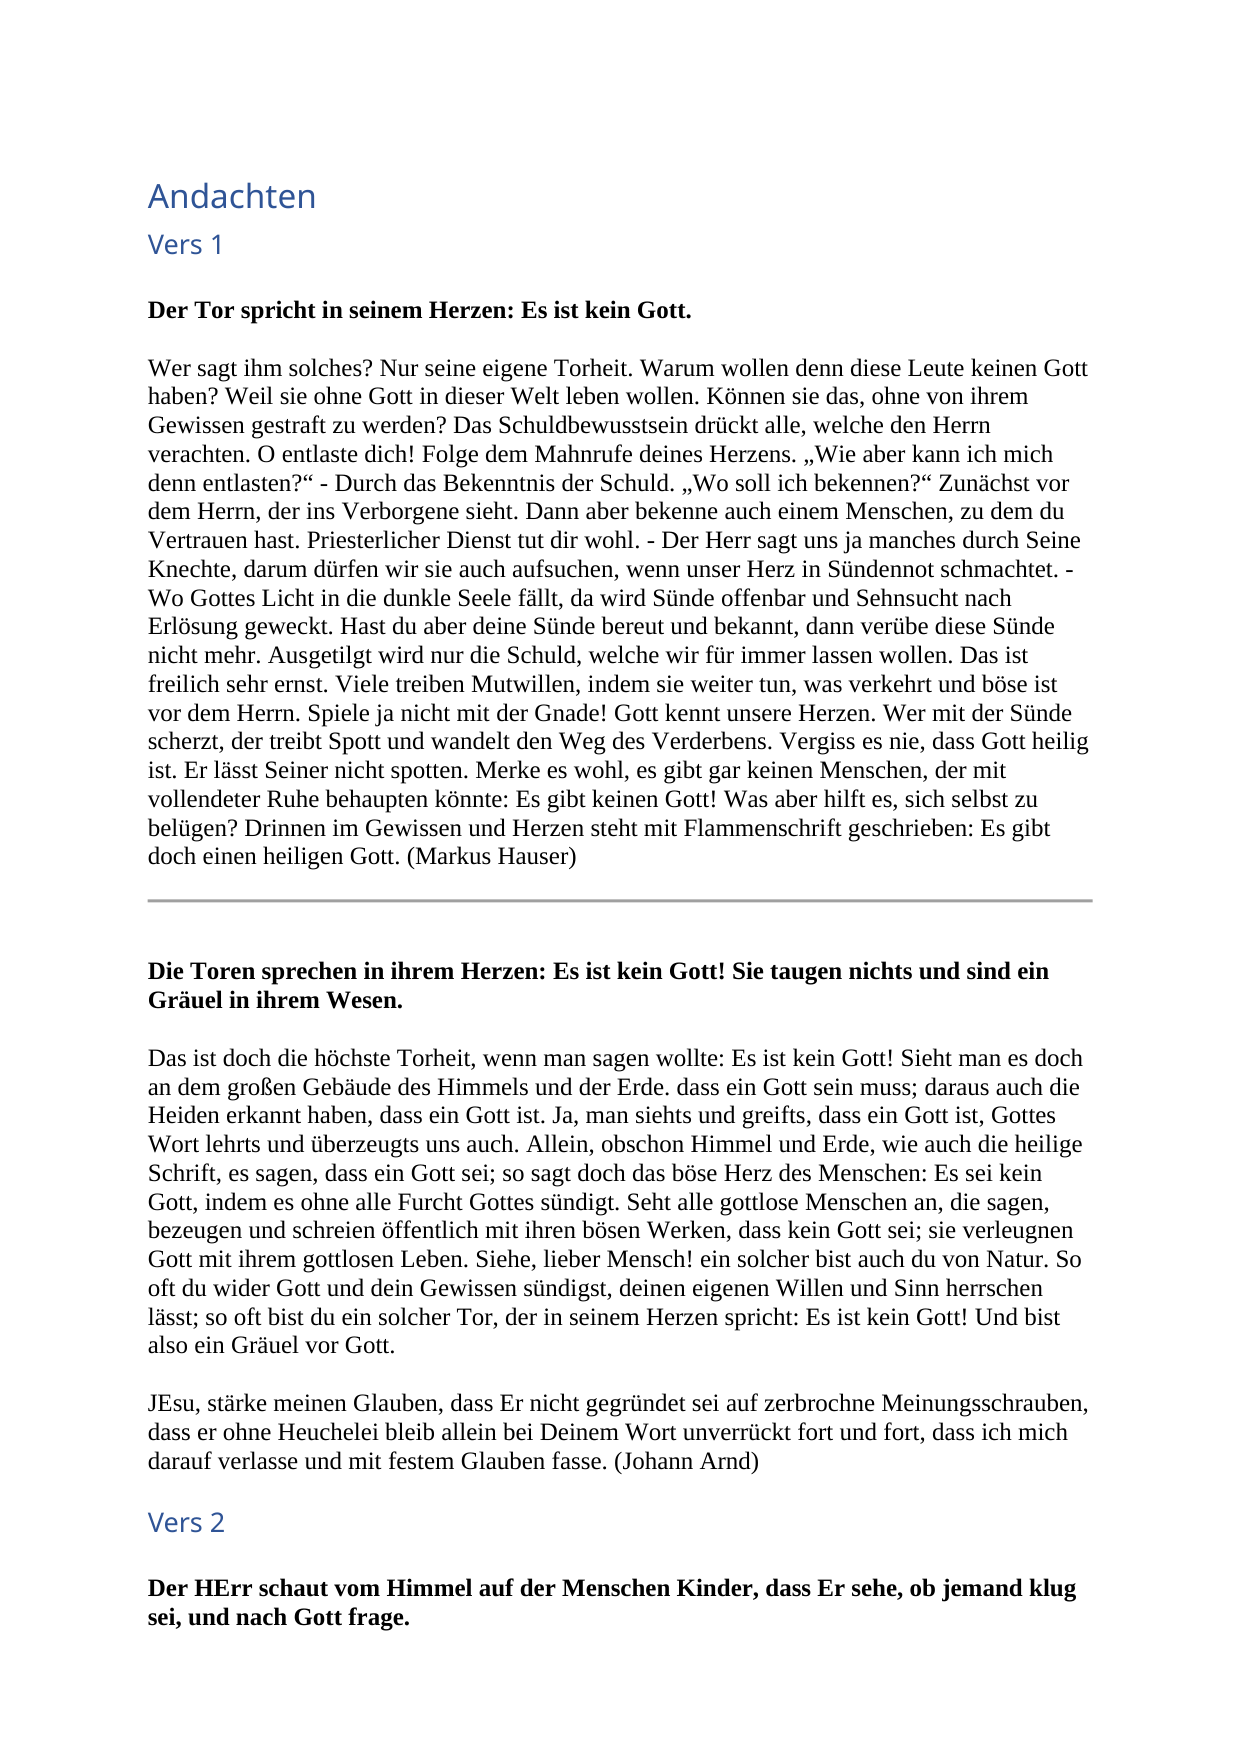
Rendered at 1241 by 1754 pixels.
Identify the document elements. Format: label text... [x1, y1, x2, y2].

text Das ist doch die höchste Torheit, wenn man sagen wollte: Es ist kein Gott! Sieht man es doch an dem großen Gebäude des Himmels und der Erde. dass ein Gott sein muss; daraus auch die Heiden erkannt haben, dass ein Gott ist. Ja, man siehts und greifts, dass ein Gott ist, Gottes Wort lehrts und überzeugts uns auch. Allein, obschon Himmel und Erde, wie auch die heilige Schrift, es sagen, dass ein Gott sei; so sagt doch das böse Herz des Menschen: Es sei kein Gott, indem es ohne alle Furcht Gottes sündigt. Seht alle gottlose Menschen an, die sagen, bezeugen und schreien öffentlich mit ihren bösen Werken, dass kein Gott sei; sie verleugnen Gott mit ihrem gottlosen Leben. Siehe, lieber Mensch! ein solcher bist auch du von Natur. So oft du wider Gott und dein Gewissen sündigst, deinen eigenen Willen und Sinn herrschen lässt; so oft bist du ein solcher Tor, der in seinem Herzen spricht: Es ist kein Gott! Und bist also ein Gräuel vor Gott. [148, 1043, 1093, 1359]
subtitle Vers 2 [148, 1504, 1093, 1541]
subtitle Andachten [148, 173, 1093, 218]
subtitle Vers 1 [148, 226, 1093, 263]
text Wer sagt ihm solches? Nur seine eigene Torheit. Warum wollen denn diese Leute keinen Gott haben? Weil sie ohne Gott in dieser Welt leben wollen. Können sie das, ohne von ihrem Gewissen gestraft zu werden? Das Schuldbewusstsein drückt alle, welche den Herrn verachten. O entlaste dich! Folge dem Mahnrufe deines Herzens. „Wie aber kann ich mich denn entlasten?“ - Durch das Bekenntnis der Schuld. „Wo soll ich bekennen?“ Zunächst vor dem Herrn, der ins Verborgene sieht. Dann aber bekenne auch einem Menschen, zu dem du Vertrauen hast. Priesterlicher Dienst tut dir wohl. - Der Herr sagt uns ja manches durch Seine Knechte, darum dürfen wir sie auch aufsuchen, wenn unser Herz in Sündennot schmachtet. - Wo Gottes Licht in die dunkle Seele fällt, da wird Sünde offenbar und Sehnsucht nach Erlösung geweckt. Hast du aber deine Sünde bereut und bekannt, dann verübe diese Sünde nicht mehr. Ausgetilgt wird nur die Schuld, welche wir für immer lassen wollen. Das ist freilich sehr ernst. Viele treiben Mutwillen, indem sie weiter tun, was verkehrt und böse ist vor dem Herrn. Spiele ja nicht mit der Gnade! Gott kennt unsere Herzen. Wer mit der Sünde scherzt, der treibt Spott und wandelt den Weg des Verderbens. Vergiss es nie, dass Gott heilig ist. Er lässt Seiner nicht spotten. Merke es wohl, es gibt gar keinen Menschen, der mit vollendeter Ruhe behaupten könnte: Es gibt keinen Gott! Was aber hilft es, sich selbst zu belügen? Drinnen im Gewissen und Herzen steht mit Flammenschrift geschrieben: Es gibt doch einen heiligen Gott. (Markus Hauser) [148, 353, 1093, 870]
text Der HErr schaut vom Himmel auf der Menschen Kinder, dass Er sehe, ob jemand klug sei, und nach Gott frage. [148, 1573, 1093, 1630]
text Die Toren sprechen in ihrem Herzen: Es ist kein Gott! Sie taugen nichts und sind ein Gräuel in ihrem Wesen. [148, 956, 1093, 1014]
text JEsu, stärke meinen Glauben, dass Er nicht gegründet sei auf zerbrochne Meinungsschrauben, dass er ohne Heuchelei bleib allein bei Deinem Wort unverrückt fort und fort, dass ich mich darauf verlasse und mit festem Glauben fasse. (Johann Arnd) [148, 1388, 1093, 1475]
text Der Tor spricht in seinem Herzen: Es ist kein Gott. [148, 295, 1093, 323]
